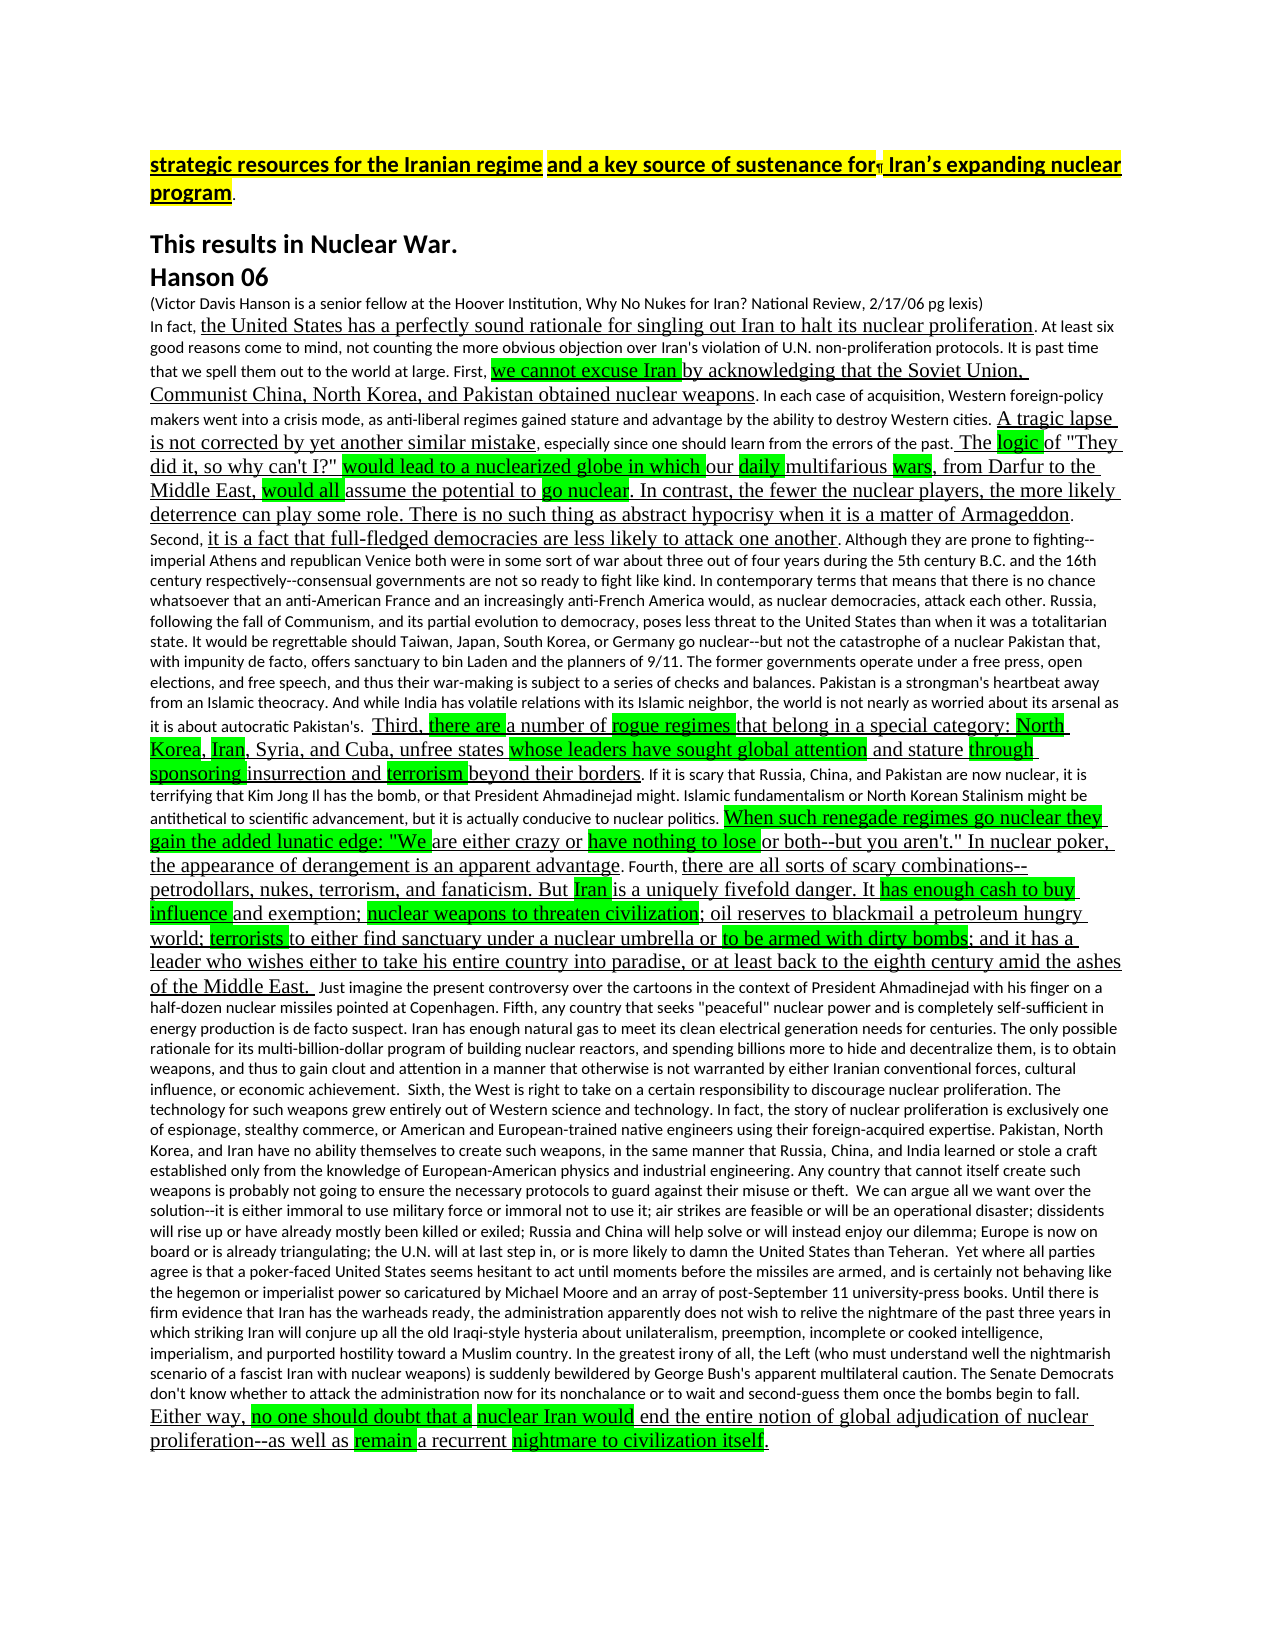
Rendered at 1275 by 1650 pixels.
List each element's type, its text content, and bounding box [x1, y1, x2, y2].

subtitle This results in Nuclear War. [150, 227, 1125, 260]
text (Victor Davis Hanson is a senior fellow at the Hoover Institution, Why No Nukes for Iran? National Review, 2/17/06 pg lexis) [150, 293, 1125, 313]
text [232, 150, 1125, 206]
text In fact, the United States has a perfectly sound rationale for singling out Iran to halt its nuclear proliferation. At least six good reasons come to mind, not counting the more obvious objection over Iran's violation of U.N. non-proliferation protocols. It is past time that we spell them out to the world at large. First, we cannot excuse Iran by acknowledging that the Soviet Union, Communist China, North Korea, and Pakistan obtained nuclear weapons. In each case of acquisition, Western foreign-policy makers went into a crisis mode, as anti-liberal regimes gained stature and advantage by the ability to destroy Western cities. A tragic lapse is not corrected by yet another similar mistake, especially since one should learn from the errors of the past. The logic of "They did it, so why can't I?" would lead to a nuclearized globe in which our daily multifarious wars, from Darfur to the Middle East, would all assume the potential to go nuclear. In contrast, the fewer the nuclear players, the more likely deterrence can play some role. There is no such thing as abstract hypocrisy when it is a matter of Armageddon. Second, it is a fact that full-fledged democracies are less likely to attack one another. Although they are prone to fighting--imperial Athens and republican Venice both were in some sort of war about three out of four years during the 5th century B.C. and the 16th century respectively--consensual governments are not so ready to fight like kind. In contemporary terms that means that there is no chance whatsoever that an anti-American France and an increasingly anti-French America would, as nuclear democracies, attack each other. Russia, following the fall of Communism, and its partial evolution to democracy, poses less threat to the United States than when it was a totalitarian state. It would be regrettable should Taiwan, Japan, South Korea, or Germany go nuclear--but not the catastrophe of a nuclear Pakistan that, with impunity de facto, offers sanctuary to bin Laden and the planners of 9/11. The former governments operate under a free press, open elections, and free speech, and thus their war-making is subject to a series of checks and balances. Pakistan is a strongman's heartbeat away from an Islamic theocracy. And while India has volatile relations with its Islamic neighbor, the world is not nearly as worried about its arsenal as it is about autocratic Pakistan's. Third, there are a number of rogue regimes that belong in a special category: North Korea, Iran, Syria, and Cuba, unfree states whose leaders have sought global attention and stature through sponsoring insurrection and terrorism beyond their borders. If it is scary that Russia, China, and Pakistan are now nuclear, it is terrifying that Kim Jong Il has the bomb, or that President Ahmadinejad might. Islamic fundamentalism or North Korean Stalinism might be antithetical to scientific advancement, but it is actually conducive to nuclear politics. When such renegade regimes go nuclear they gain the added lunatic edge: "We are either crazy or have nothing to lose or both--but you aren't." In nuclear poker, the appearance of derangement is an apparent advantage. Fourth, there are all sorts of scary combinations--petrodollars, nukes, terrorism, and fanaticism. But Iran is a uniquely fivefold danger. It has enough cash to buy influence and exemption; nuclear weapons to threaten civilization; oil reserves to blackmail a petroleum hungry world; terrorists to either find sanctuary under a nuclear umbrella or to be armed with dirty bombs; and it has a leader who wishes either to take his entire country into paradise, or at least back to the eighth century amid the ashes of the Middle East. Just imagine the present controversy over the cartoons in the context of President Ahmadinejad with his finger on a half-dozen nuclear missiles pointed at Copenhagen. Fifth, any country that seeks "peaceful" nuclear power and is completely self-sufficient in energy production is de facto suspect. Iran has enough natural gas to meet its clean electrical generation needs for centuries. The only possible rationale for its multi-billion-dollar program of building nuclear reactors, and spending billions more to hide and decentralize them, is to obtain weapons, and thus to gain clout and attention in a manner that otherwise is not warranted by either Iranian conventional forces, cultural influence, or economic achievement. Sixth, the West is right to take on a certain responsibility to discourage nuclear proliferation. The technology for such weapons grew entirely out of Western science and technology. In fact, the story of nuclear proliferation is exclusively one of espionage, stealthy commerce, or American and European-trained native engineers using their foreign-acquired expertise. Pakistan, North Korea, and Iran have no ability themselves to create such weapons, in the same manner that Russia, China, and India learned or stole a craft established only from the knowledge of European-American physics and industrial engineering. Any country that cannot itself create such weapons is probably not going to ensure the necessary protocols to guard against their misuse or theft. We can argue all we want over the solution--it is either immoral to use military force or immoral not to use it; air strikes are feasible or will be an operational disaster; dissidents will rise up or have already mostly been killed or exiled; Russia and China will help solve or will instead enjoy our dilemma; Europe is now on board or is already triangulating; the U.N. will at last step in, or is more likely to damn the United States than Teheran. Yet where all parties agree is that a poker-faced United States seems hesitant to act until moments before the missiles are armed, and is certainly not behaving like the hegemon or imperialist power so caricatured by Michael Moore and an array of post-September 11 university-press books. Until there is firm evidence that Iran has the warheads ready, the administration apparently does not wish to relive the nightmare of the past three years in which striking Iran will conjure up all the old Iraqi-style hysteria about unilateralism, preemption, incomplete or cooked intelligence, imperialism, and purported hostility toward a Muslim country. In the greatest irony of all, the Left (who must understand well the nightmarish scenario of a fascist Iran with nuclear weapons) is suddenly bewildered by George Bush's apparent multilateral caution. The Senate Democrats don't know whether to attack the administration now for its nonchalance or to wait and second-guess them once the bombs begin to fall. Either way, no one should doubt that a nuclear Iran would end the entire notion of global adjudication of nuclear proliferation--as well as remain a recurrent nightmare to civilization itself. [150, 313, 1125, 1452]
text Hanson 06 [150, 260, 1125, 293]
